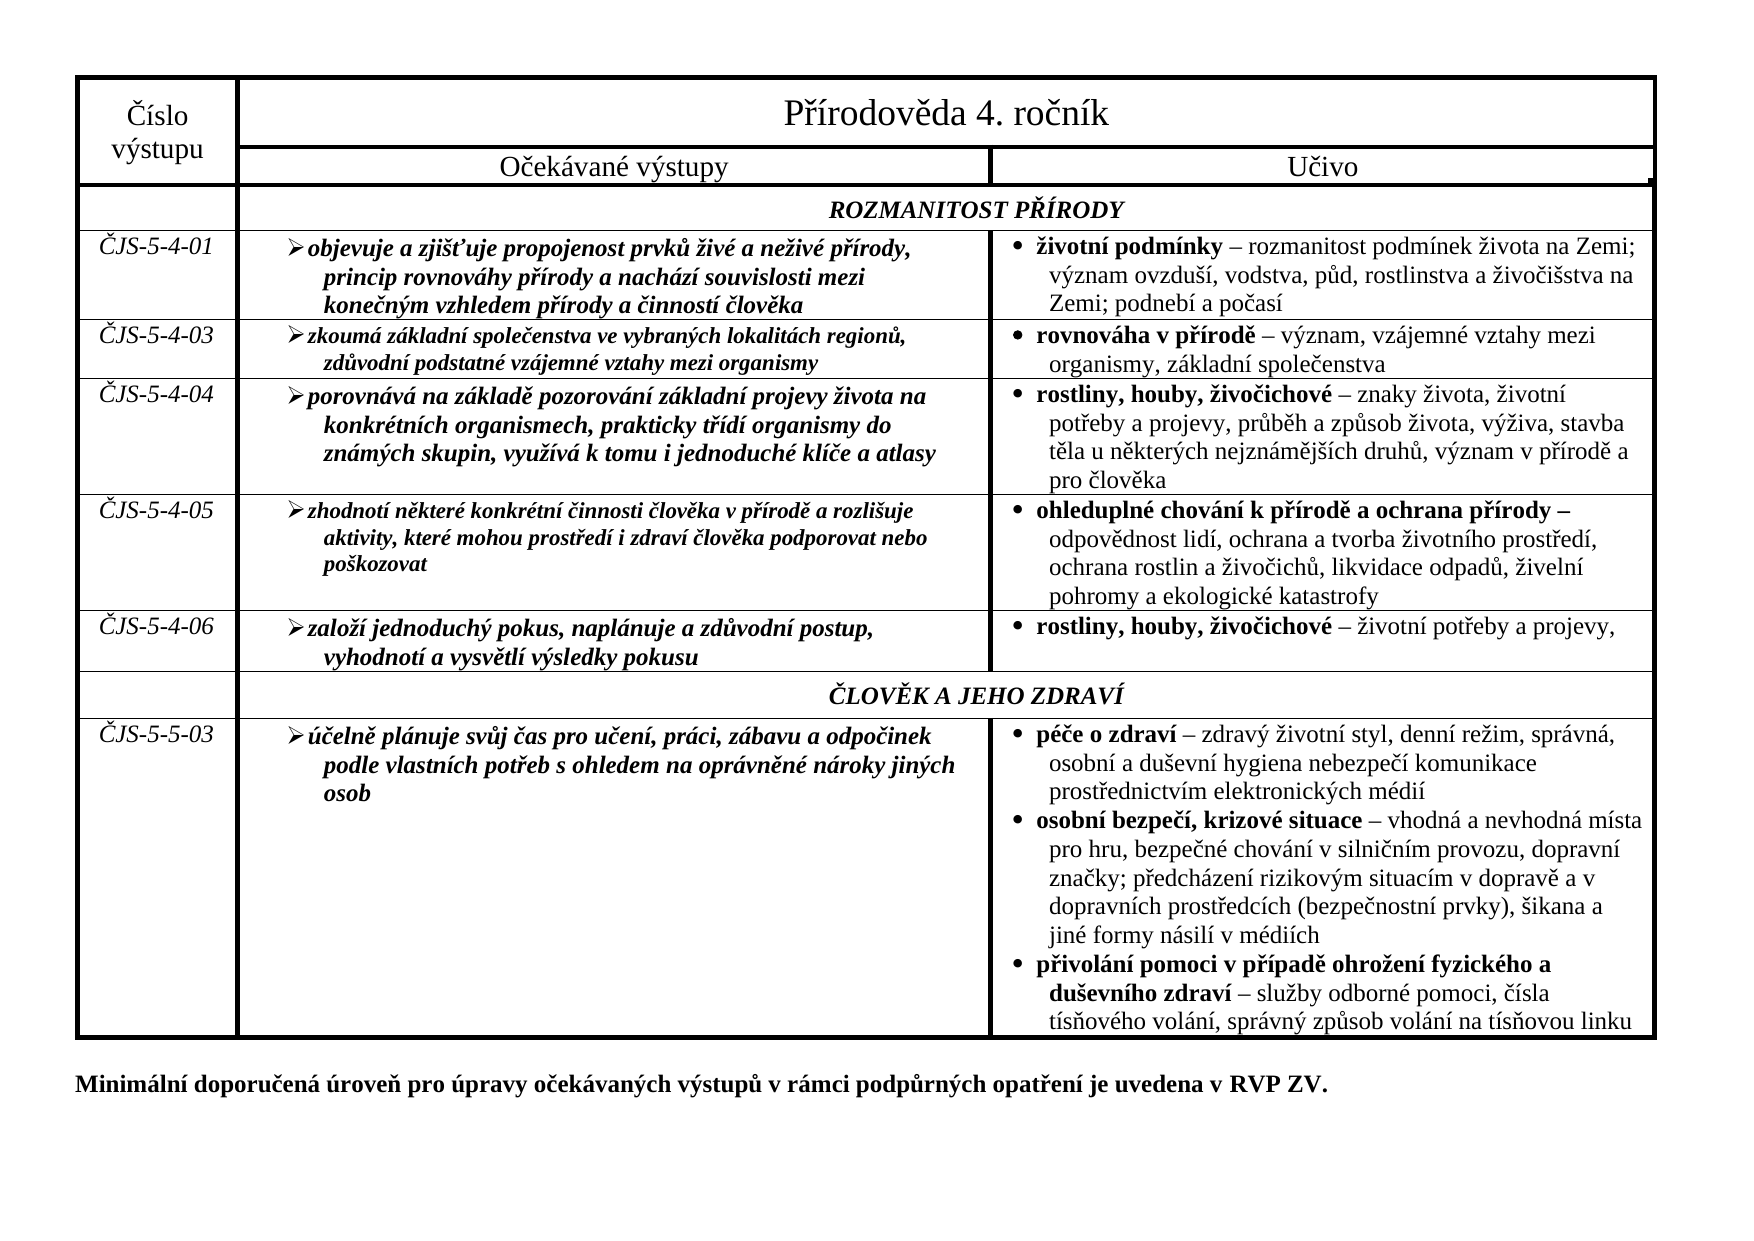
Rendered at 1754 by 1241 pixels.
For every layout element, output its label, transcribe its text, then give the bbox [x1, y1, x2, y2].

table_cell rostliny, houby, živočichové – znaky života, životní potřeby a projevy, průběh a způsob života, výživa, stavba těla u některých nejznámějších druhů, význam v přírodě a pro člověka [993, 379, 1652, 494]
table_cell objevuje a zjišťuje propojenost prvků živé a neživé přírody, princip rovnováhy přírody a nachází souvislosti mezi konečným vzhledem přírody a činností člověka [240, 231, 988, 319]
table_header Přírodověda 4. ročník [240, 80, 1653, 144]
table_cell ČLOVĚK A JEHO ZDRAVÍ [240, 672, 1652, 718]
table_cell ROZMANITOST PŘÍRODY [240, 187, 1652, 230]
table_cell životní podmínky – rozmanitost podmínek života na Zemi; význam ovzduší, vodstva, půd, rostlinstva a živočišstva na Zemi; podnebí a počasí [993, 231, 1652, 319]
table_cell ohleduplné chování k přírodě a ochrana přírody – odpovědnost lidí, ochrana a tvorba životního prostředí, ochrana rostlin a živočichů, likvidace odpadů, živelní pohromy a ekologické katastrofy [993, 495, 1652, 610]
table_cell [80, 672, 235, 718]
table_cell péče o zdraví – zdravý životní styl, denní režim, správná, osobní a duševní hygiena nebezpečí komunikace prostřednictvím elektronických médií osobní bezpečí, krizové situace – vhodná a nevhodná místa pro hru, bezpečné chování v silničním provozu, dopravní značky; předcházení rizikovým situacím v dopravě a v dopravních prostředcích (bezpečnostní prvky), šikana a jiné formy násilí v médiích přivolání pomoci v případě ohrožení fyzického a duševního zdraví – služby odborné pomoci, čísla tísňového volání, správný způsob volání na tísňovou linku [993, 719, 1652, 1035]
table_cell ČJS-5-4-04 [80, 379, 235, 494]
table_cell rostliny, houby, živočichové – životní potřeby a projevy, [993, 611, 1652, 671]
table_cell ČJS-5-5-03 [80, 719, 235, 1035]
table_cell účelně plánuje svůj čas pro učení, práci, zábavu a odpočinek podle vlastních potřeb s ohledem na oprávněné nároky jiných osob [240, 719, 988, 1035]
table_cell Učivo [993, 149, 1653, 183]
table_header Číslo výstupu [80, 80, 235, 183]
table_cell ČJS-5-4-05 [80, 495, 235, 610]
table_cell ČJS-5-4-03 [80, 320, 235, 378]
table_cell porovnává na základě pozorování základní projevy života na konkrétních organismech, prakticky třídí organismy do známých skupin, využívá k tomu i jednoduché klíče a atlasy [240, 379, 988, 494]
text Minimální doporučená úroveň pro úpravy očekávaných výstupů v rámci podpůrných opatření je uvedena v RVP ZV. [75, 1069, 1679, 1097]
table_cell Očekávané výstupy [240, 149, 988, 183]
table_cell [80, 187, 235, 230]
table_cell rovnováha v přírodě – význam, vzájemné vztahy mezi organismy, základní společenstva [993, 320, 1652, 378]
table_cell ČJS-5-4-01 [80, 231, 235, 319]
table_cell zhodnotí některé konkrétní činnosti člověka v přírodě a rozlišuje aktivity, které mohou prostředí i zdraví člověka podporovat nebo poškozovat [240, 495, 988, 610]
table_cell zkoumá základní společenstva ve vybraných lokalitách regionů, zdůvodní podstatné vzájemné vztahy mezi organismy [240, 320, 988, 378]
table_cell ČJS-5-4-06 [80, 611, 235, 671]
table_cell založí jednoduchý pokus, naplánuje a zdůvodní postup, vyhodnotí a vysvětlí výsledky pokusu [240, 611, 988, 671]
